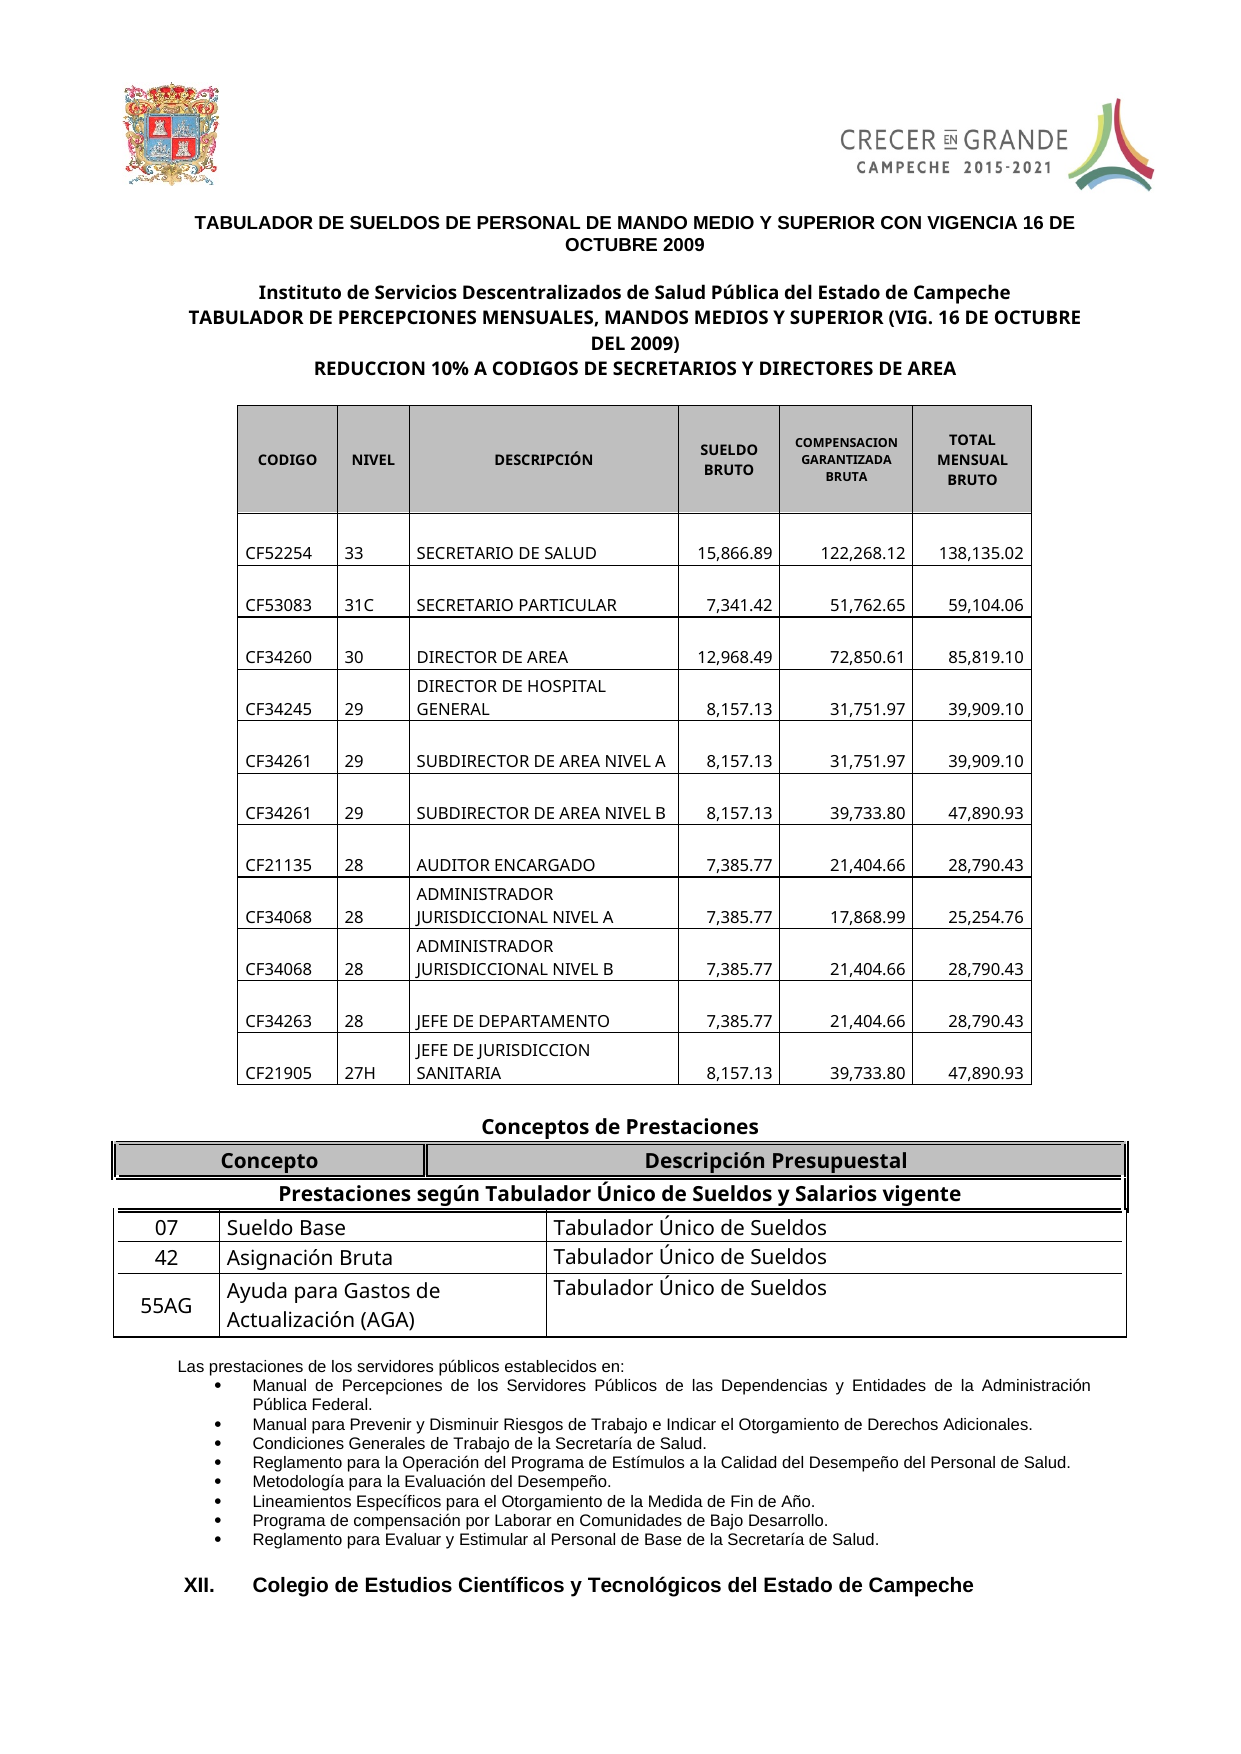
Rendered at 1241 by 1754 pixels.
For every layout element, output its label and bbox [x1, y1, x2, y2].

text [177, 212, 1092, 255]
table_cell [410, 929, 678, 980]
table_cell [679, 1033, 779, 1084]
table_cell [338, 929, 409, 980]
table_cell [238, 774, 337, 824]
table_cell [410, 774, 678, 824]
picture [122, 82, 220, 186]
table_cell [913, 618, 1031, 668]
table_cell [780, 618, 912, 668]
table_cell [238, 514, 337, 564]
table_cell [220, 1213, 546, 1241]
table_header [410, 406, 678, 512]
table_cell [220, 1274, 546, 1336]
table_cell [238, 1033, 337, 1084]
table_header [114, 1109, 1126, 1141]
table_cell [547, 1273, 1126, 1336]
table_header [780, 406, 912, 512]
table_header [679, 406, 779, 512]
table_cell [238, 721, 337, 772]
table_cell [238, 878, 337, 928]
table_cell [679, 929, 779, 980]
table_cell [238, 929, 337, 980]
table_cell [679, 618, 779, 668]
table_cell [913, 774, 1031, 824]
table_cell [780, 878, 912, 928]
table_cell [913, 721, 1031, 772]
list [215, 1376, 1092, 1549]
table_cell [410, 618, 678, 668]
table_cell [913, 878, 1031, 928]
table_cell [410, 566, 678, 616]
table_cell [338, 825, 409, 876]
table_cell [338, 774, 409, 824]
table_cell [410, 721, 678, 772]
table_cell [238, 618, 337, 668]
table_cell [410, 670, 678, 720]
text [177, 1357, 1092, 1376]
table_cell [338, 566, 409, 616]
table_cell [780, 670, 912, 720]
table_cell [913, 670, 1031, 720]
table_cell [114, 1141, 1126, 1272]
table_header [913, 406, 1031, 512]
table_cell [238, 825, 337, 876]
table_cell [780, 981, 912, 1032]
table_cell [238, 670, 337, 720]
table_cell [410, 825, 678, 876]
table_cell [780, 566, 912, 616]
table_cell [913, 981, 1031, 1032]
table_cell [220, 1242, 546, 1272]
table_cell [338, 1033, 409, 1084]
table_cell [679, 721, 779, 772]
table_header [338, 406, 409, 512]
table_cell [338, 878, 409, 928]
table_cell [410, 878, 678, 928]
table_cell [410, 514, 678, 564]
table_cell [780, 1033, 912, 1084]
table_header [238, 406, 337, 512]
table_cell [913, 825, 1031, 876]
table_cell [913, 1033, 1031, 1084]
picture [835, 92, 1159, 195]
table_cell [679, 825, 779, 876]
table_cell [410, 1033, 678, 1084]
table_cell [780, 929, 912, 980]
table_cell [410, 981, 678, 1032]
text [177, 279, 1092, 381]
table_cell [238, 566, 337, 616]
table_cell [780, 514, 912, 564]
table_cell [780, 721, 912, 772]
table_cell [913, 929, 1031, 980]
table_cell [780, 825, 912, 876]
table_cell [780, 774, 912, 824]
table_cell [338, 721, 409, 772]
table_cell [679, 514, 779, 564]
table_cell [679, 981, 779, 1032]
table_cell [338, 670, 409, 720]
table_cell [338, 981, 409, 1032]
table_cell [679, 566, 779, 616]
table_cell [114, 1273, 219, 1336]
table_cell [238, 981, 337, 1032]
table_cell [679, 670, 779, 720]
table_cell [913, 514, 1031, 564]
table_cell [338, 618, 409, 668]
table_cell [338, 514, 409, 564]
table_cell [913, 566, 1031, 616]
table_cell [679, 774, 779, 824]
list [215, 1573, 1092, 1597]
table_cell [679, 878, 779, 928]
